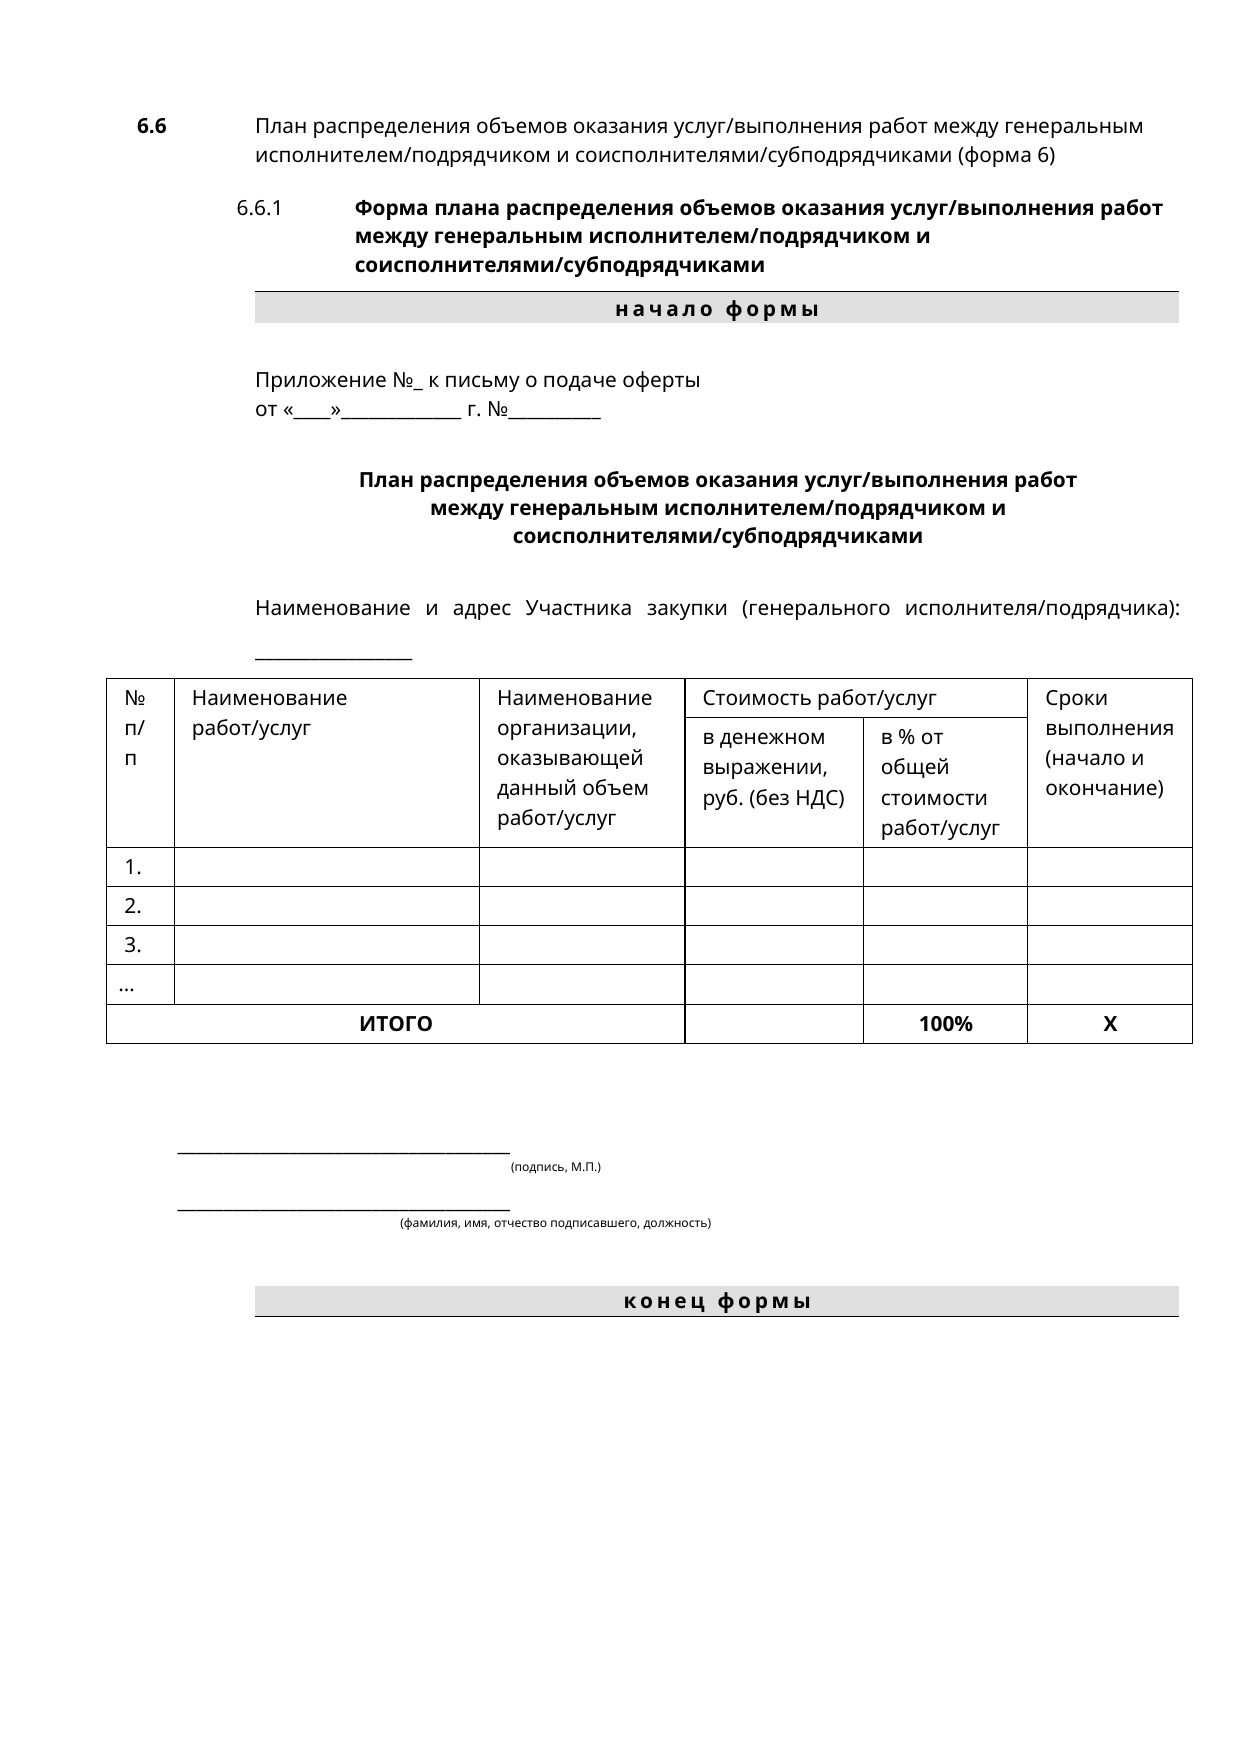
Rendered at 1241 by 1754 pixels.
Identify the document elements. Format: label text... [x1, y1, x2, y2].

text (подпись, М.П.) [255, 1158, 797, 1186]
table_cell [175, 887, 479, 925]
table_cell [864, 887, 1027, 925]
table_cell [107, 926, 174, 964]
text Наименование и адрес Участника закупки (генерального исполнителя/подрядчика): _________________ [255, 593, 1181, 664]
table_cell [175, 926, 479, 964]
table_cell [107, 887, 174, 925]
subtitle План распределения объемов оказания услуг/выполнения работ между генеральным исполнителем/подрядчиком и соисполнителями/субподрядчиками (форма 6) [137, 111, 1181, 168]
text начало формы [255, 292, 1179, 323]
text Приложение №_ к письму о подаче оферты от «____»_____________ г. №__________ [255, 365, 1181, 422]
table_header Сроки выполнения (начало и окончание) [1028, 679, 1192, 847]
table_cell [686, 848, 863, 886]
table_cell ИТОГО [107, 1005, 684, 1043]
table_cell [686, 926, 863, 964]
table_cell … [107, 965, 174, 1004]
table_cell 100% [864, 1005, 1027, 1043]
table_cell Х [1028, 1005, 1192, 1043]
table_header Наименование организации, оказывающей данный объем работ/услуг [480, 679, 684, 847]
text конец формы [255, 1286, 1179, 1316]
list Форма плана распределения объемов оказания услуг/выполнения работ между генеральным исполнителем/подрядчиком и соисполнителями/субподрядчиками [236, 193, 1181, 278]
table_cell [864, 926, 1027, 964]
table_cell [1028, 887, 1192, 925]
table_cell [480, 887, 684, 925]
table_cell [480, 848, 684, 886]
table_cell [686, 887, 863, 925]
table_header Стоимость работ/услуг [686, 679, 1027, 717]
text ____________________________________ [118, 1186, 1181, 1215]
table_cell [480, 965, 684, 1004]
table_cell [1028, 965, 1192, 1004]
table_cell [1028, 848, 1192, 886]
table_cell [175, 848, 479, 886]
text (фамилия, имя, отчество подписавшего, должность) [255, 1215, 797, 1243]
table_cell [864, 848, 1027, 886]
text ____________________________________ [118, 1129, 1181, 1158]
table_cell [1028, 926, 1192, 964]
table_cell [107, 848, 174, 886]
table_cell [480, 926, 684, 964]
table_cell [175, 965, 479, 1004]
table_header № п/п [107, 679, 174, 847]
table_cell [686, 965, 863, 1004]
text План распределения объемов оказания услуг/выполнения работ между генеральным исполнителем/подрядчиком и соисполнителями/субподрядчиками [255, 465, 1181, 550]
table_cell [864, 965, 1027, 1004]
table_cell [686, 1005, 863, 1043]
table_cell в денежном выражении, руб. (без НДС) [686, 718, 863, 847]
table_cell в % от общей стоимости работ/услуг [864, 718, 1027, 847]
table_header Наименование работ/услуг [175, 679, 479, 847]
